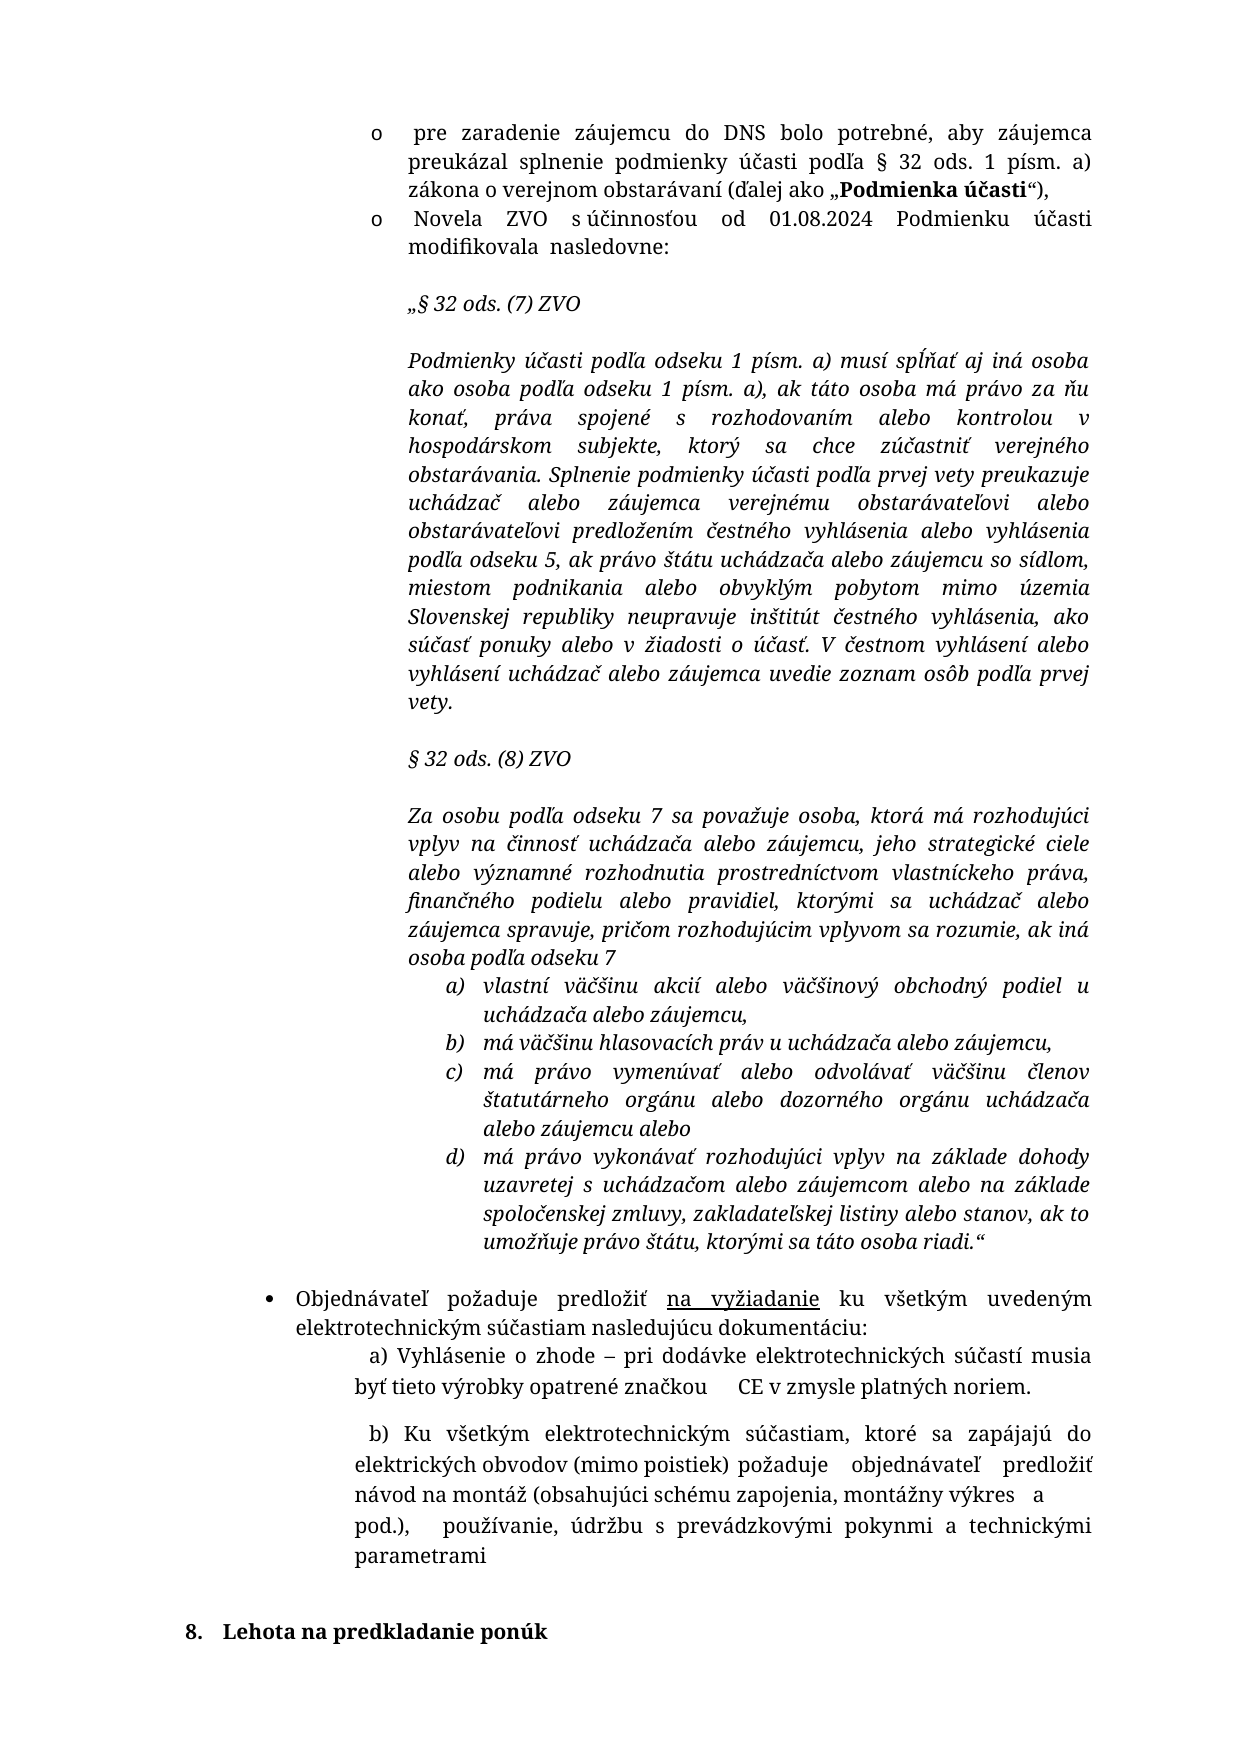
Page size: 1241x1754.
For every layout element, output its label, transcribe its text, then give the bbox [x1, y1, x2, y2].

list Podmienky účasti podľa odseku 1 písm. a) musí spĺňať aj iná osoba ako osoba podľa odseku 1 písm. a), ak táto osoba má právo za ňu konať, práva spojené s rozhodovaním alebo kontrolou v hospodárskom subjekte, ktorý sa chce zúčastniť verejného obstarávania. Splnenie podmienky účasti podľa prvej vety preukazuje uchádzač alebo záujemca verejnému obstarávateľovi alebo obstarávateľovi predložením čestného vyhlásenia alebo vyhlásenia podľa odseku 5, ak právo štátu uchádzača alebo záujemcu so sídlom, miestom podnikania alebo obvyklým pobytom mimo územia Slovenskej republiky neupravuje inštitút čestného vyhlásenia, ako súčasť ponuky alebo v žiadosti o účasť. V čestnom vyhlásení alebo vyhlásení uchádzač alebo záujemca uvedie zoznam osôb podľa prvej vety. [408, 346, 1093, 716]
list Za osobu podľa odseku 7 sa považuje osoba, ktorá má rozhodujúci vplyv na činnosť uchádzača alebo záujemcu, jeho strategické ciele alebo významné rozhodnutia prostredníctvom vlastníckeho práva, finančného podielu alebo pravidiel, ktorými sa uchádzač alebo záujemca spravuje, pričom rozhodujúcim vplyvom sa rozumie, ak iná osoba podľa odseku 7 [408, 801, 1093, 972]
text b) Ku všetkým elektrotechnickým súčastiam, ktoré sa zapájajú do elektrických obvodov (mimo poistiek) požaduje objednávateľ predložiť návod na montáž (obsahujúci schému zapojenia, montážny výkres a pod.), používanie, údržbu s prevádzkovými pokynmi a technickými parametrami [354, 1419, 1093, 1570]
list má väčšinu hlasovacích práv u uchádzača alebo záujemcu, [445, 1028, 1093, 1057]
list „§ 32 ods. (7) ZVO [408, 289, 1093, 317]
list má právo vymenúvať alebo odvolávať väčšinu členov štatutárneho orgánu alebo dozorného orgánu uchádzača alebo záujemcu alebo [445, 1057, 1093, 1142]
list § 32 ods. (8) ZVO [408, 744, 1093, 772]
list pre zaradenie záujemcu do DNS bolo potrebné, aby záujemca preukázal splnenie podmienky účasti podľa § 32 ods. 1 písm. a) zákona o verejnom obstarávaní (ďalej ako „Podmienka účasti“), [370, 118, 1093, 204]
list má právo vykonávať rozhodujúci vplyv na základe dohody uzavretej s uchádzačom alebo záujemcom alebo na základe spoločenskej zmluvy, zakladateľskej listiny alebo stanov, ak to umožňuje právo štátu, ktorými sa táto osoba riadi.“ [445, 1142, 1093, 1256]
list Lehota na predkladanie ponúk [185, 1617, 1093, 1646]
list vlastní väčšinu akcií alebo väčšinový obchodný podiel u uchádzača alebo záujemcu, [445, 972, 1093, 1028]
list Objednávateľ požaduje predložiť na vyžiadanie ku všetkým uvedeným elektrotechnickým súčastiam nasledujúcu dokumentáciu: [266, 1284, 1093, 1341]
list Novela ZVO s účinnosťou od 01.08.2024 Podmienku účasti modifikovala nasledovne: [370, 204, 1093, 261]
text a) Vyhlásenie o zhode – pri dodávke elektrotechnických súčastí musia byť tieto výrobky opatrené značkou CE v zmysle platných noriem. [354, 1341, 1093, 1400]
